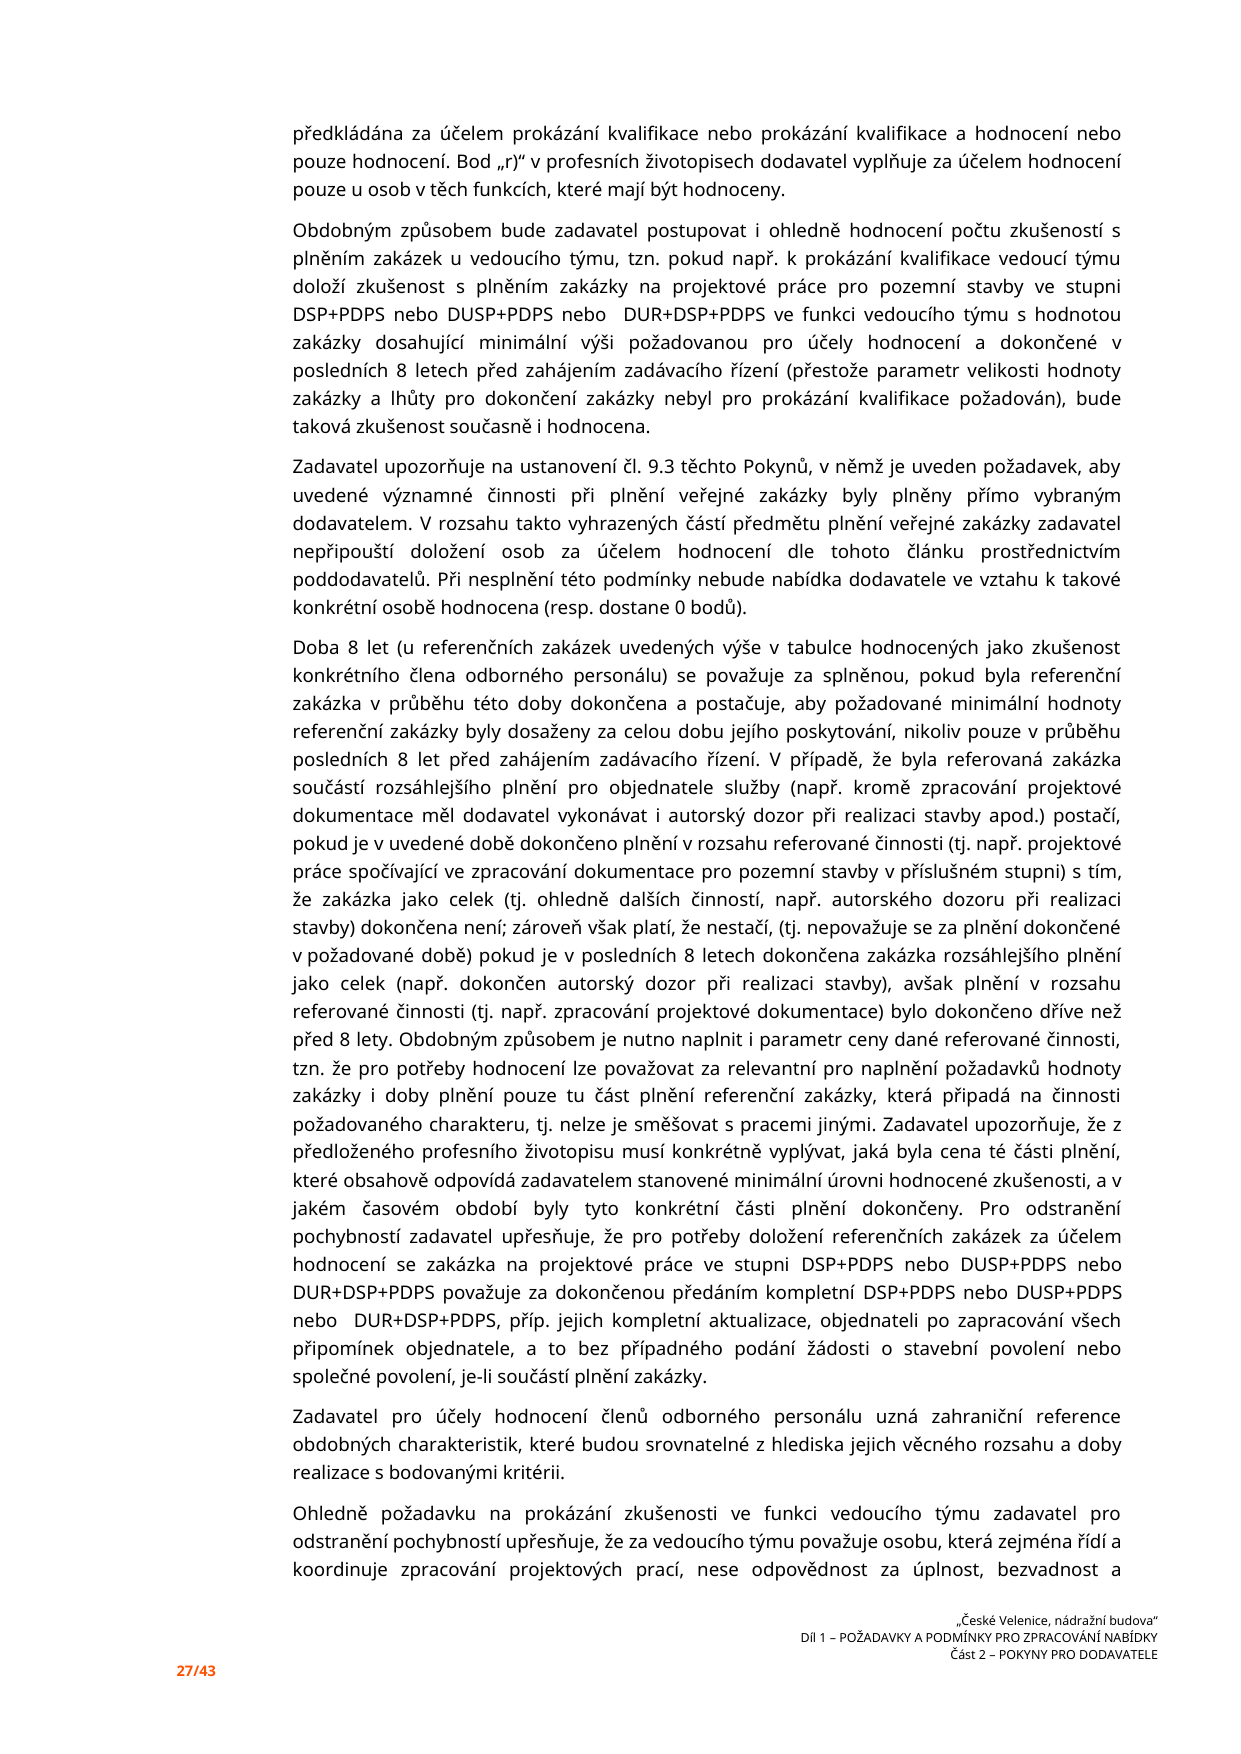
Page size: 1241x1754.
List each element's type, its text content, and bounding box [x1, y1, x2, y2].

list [292, 121, 1122, 202]
list Zadavatel upozorňuje na ustanovení čl. 9.3 těchto Pokynů, v němž je uveden požadavek, aby uvedené významné činnosti při plnění veřejné zakázky byly plněny přímo vybraným dodavatelem. V rozsahu takto vyhrazených částí předmětu plnění veřejné zakázky zadavatel nepřipouští doložení osob za účelem hodnocení dle tohoto článku prostřednictvím poddodavatelů. Při nesplnění této podmínky nebude nabídka dodavatele ve vztahu k takové konkrétní osobě hodnocena (resp. dostane 0 bodů). [292, 454, 1122, 619]
list Obdobným způsobem bude zadavatel postupovat i ohledně hodnocení počtu zkušeností s plněním zakázek u vedoucího týmu, tzn. pokud např. k prokázání kvalifikace vedoucí týmu doloží zkušenost s plněním zakázky na projektové práce pro pozemní stavby ve stupni DSP+PDPS nebo DUSP+PDPS nebo DUR+DSP+PDPS ve funkci vedoucího týmu s hodnotou zakázky dosahující minimální výši požadovanou pro účely hodnocení a dokončené v posledních 8 letech před zahájením zadávacího řízení (přestože parametr velikosti hodnoty zakázky a lhůty pro dokončení zakázky nebyl pro prokázání kvalifikace požadován), bude taková zkušenost současně i hodnocena. [292, 217, 1122, 439]
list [292, 1500, 1122, 1582]
list Doba 8 let (u referenčních zakázek uvedených výše v tabulce hodnocených jako zkušenost konkrétního člena odborného personálu) se považuje za splněnou, pokud byla referenční zakázka v průběhu této doby dokončena a postačuje, aby požadované minimální hodnoty referenční zakázky byly dosaženy za celou dobu jejího poskytování, nikoliv pouze v průběhu posledních 8 let před zahájením zadávacího řízení. V případě, že byla referovaná zakázka součástí rozsáhlejšího plnění pro objednatele služby (např. kromě zpracování projektové dokumentace měl dodavatel vykonávat i autorský dozor při realizaci stavby apod.) postačí, pokud je v uvedené době dokončeno plnění v rozsahu referované činnosti (tj. např. projektové práce spočívající ve zpracování dokumentace pro pozemní stavby v příslušném stupni) s tím, že zakázka jako celek (tj. ohledně dalších činností, např. autorského dozoru při realizaci stavby) dokončena není; zároveň však platí, že nestačí, (tj. nepovažuje se za plnění dokončené v požadované době) pokud je v posledních 8 letech dokončena zakázka rozsáhlejšího plnění jako celek (např. dokončen autorský dozor při realizaci stavby), avšak plnění v rozsahu referované činnosti (tj. např. zpracování projektové dokumentace) bylo dokončeno dříve než před 8 lety. Obdobným způsobem je nutno naplnit i parametr ceny dané referované činnosti, tzn. že pro potřeby hodnocení lze považovat za relevantní pro naplnění požadavků hodnoty zakázky i doby plnění pouze tu část plnění referenční zakázky, která připadá na činnosti požadovaného charakteru, tj. nelze je směšovat s pracemi jinými. Zadavatel upozorňuje, že z předloženého profesního životopisu musí konkrétně vyplývat, jaká byla cena té části plnění, které obsahově odpovídá zadavatelem stanovené minimální úrovni hodnocené zkušenosti, a v jakém časovém období byly tyto konkrétní části plnění dokončeny. Pro odstranění pochybností zadavatel upřesňuje, že pro potřeby doložení referenčních zakázek za účelem hodnocení se zakázka na projektové práce ve stupni DSP+PDPS nebo DUSP+PDPS nebo DUR+DSP+PDPS považuje za dokončenou předáním kompletní DSP+PDPS nebo DUSP+PDPS nebo DUR+DSP+PDPS, příp. jejich kompletní aktualizace, objednateli po zapracování všech připomínek objednatele, a to bez případného podání žádosti o stavební povolení nebo společné povolení, je-li součástí plnění zakázky. [292, 634, 1122, 1388]
list Zadavatel pro účely hodnocení členů odborného personálu uzná zahraniční reference obdobných charakteristik, které budou srovnatelné z hlediska jejich věcného rozsahu a doby realizace s bodovanými kritérii. [292, 1403, 1122, 1485]
